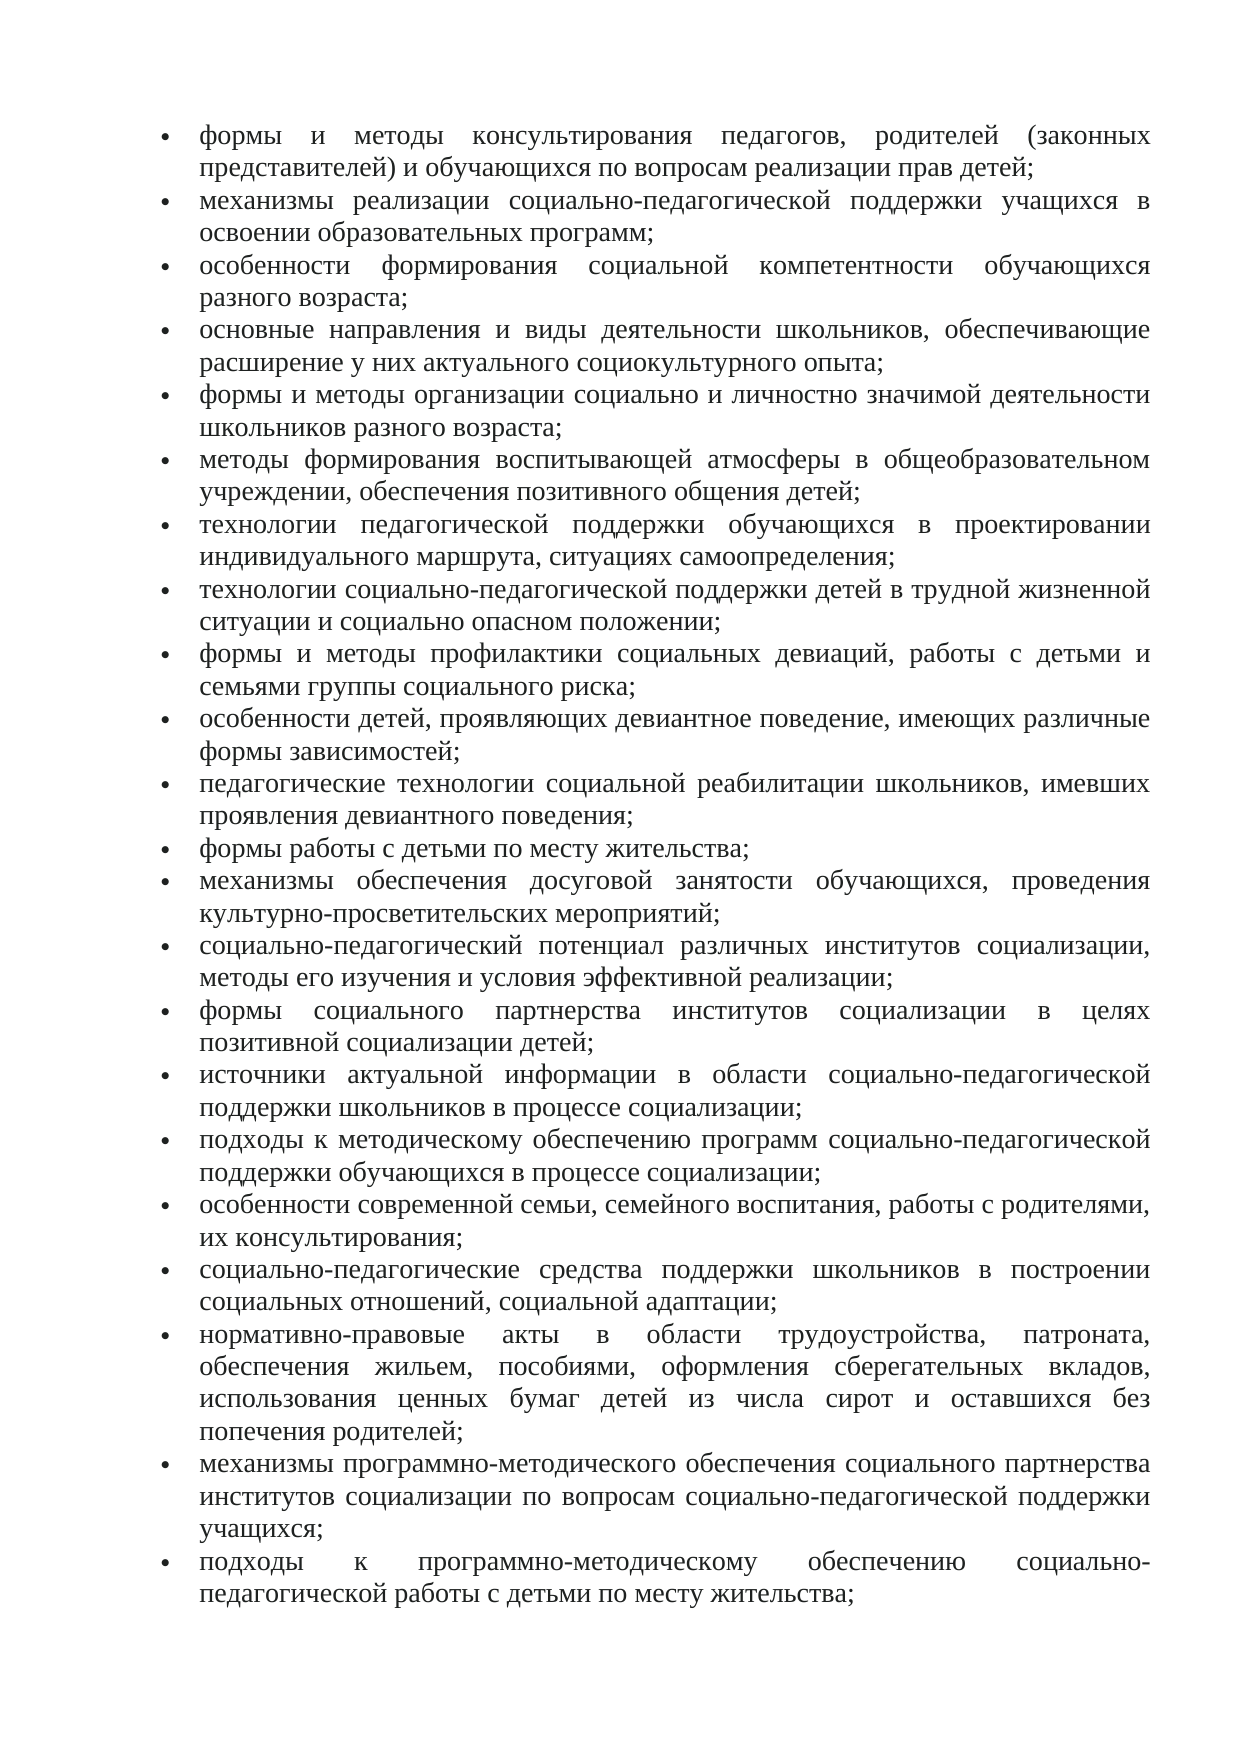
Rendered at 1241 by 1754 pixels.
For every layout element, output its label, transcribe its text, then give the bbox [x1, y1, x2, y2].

list формы и методы профилактики социальных девиаций, работы с детьми и семьями группы социального риска; [162, 636, 1152, 701]
list особенности детей, проявляющих девиантное поведение, имеющих различные формы зависимостей; [162, 701, 1152, 766]
list технологии социально-педагогической поддержки детей в трудной жизненной ситуации и социально опасном положении; [162, 572, 1152, 636]
list нормативно-правовые акты в области трудоустройства, патроната, обеспечения жильем, пособиями, оформления сберегательных вкладов, использования ценных бумаг детей из числа сирот и оставшихся без попечения родителей; [162, 1317, 1152, 1446]
list особенности формирования социальной компетентности обучающихся разного возраста; [162, 248, 1152, 312]
list формы и методы консультирования педагогов, родителей (законных представителей) и обучающихся по вопросам реализации прав детей; [162, 118, 1152, 183]
list формы и методы организации социально и личностно значимой деятельности школьников разного возраста; [162, 377, 1152, 442]
list методы формирования воспитывающей атмосферы в общеобразовательном учреждении, обеспечения позитивного общения детей; [162, 442, 1152, 507]
list педагогические технологии социальной реабилитации школьников, имевших проявления девиантного поведения; [162, 766, 1152, 831]
list особенности современной семьи, семейного воспитания, работы с родителями, их консультирования; [162, 1187, 1152, 1252]
list формы социального партнерства институтов социализации в целях позитивной социализации детей; [162, 993, 1152, 1058]
list подходы к программно-методическому обеспечению социально-педагогической работы с детьми по месту жительства; [162, 1543, 1152, 1608]
list механизмы программно-методического обеспечения социального партнерства институтов социализации по вопросам социально-педагогической поддержки учащихся; [162, 1446, 1152, 1543]
list подходы к методическому обеспечению программ социально-педагогической поддержки обучающихся в процессе социализации; [162, 1122, 1152, 1187]
list технологии педагогической поддержки обучающихся в проектировании индивидуального маршрута, ситуациях самоопределения; [162, 507, 1152, 572]
list формы работы с детьми по месту жительства; [162, 831, 1152, 863]
list механизмы реализации социально-педагогической поддержки учащихся в освоении образовательных программ; [162, 183, 1152, 248]
list основные направления и виды деятельности школьников, обеспечивающие расширение у них актуального социокультурного опыта; [162, 312, 1152, 377]
list механизмы обеспечения досуговой занятости обучающихся, проведения культурно-просветительских мероприятий; [162, 863, 1152, 928]
list источники актуальной информации в области социально-педагогической поддержки школьников в процессе социализации; [162, 1058, 1152, 1122]
list социально-педагогический потенциал различных институтов социализации, методы его изучения и условия эффективной реализации; [162, 928, 1152, 993]
list социально-педагогические средства поддержки школьников в построении социальных отношений, социальной адаптации; [162, 1252, 1152, 1317]
